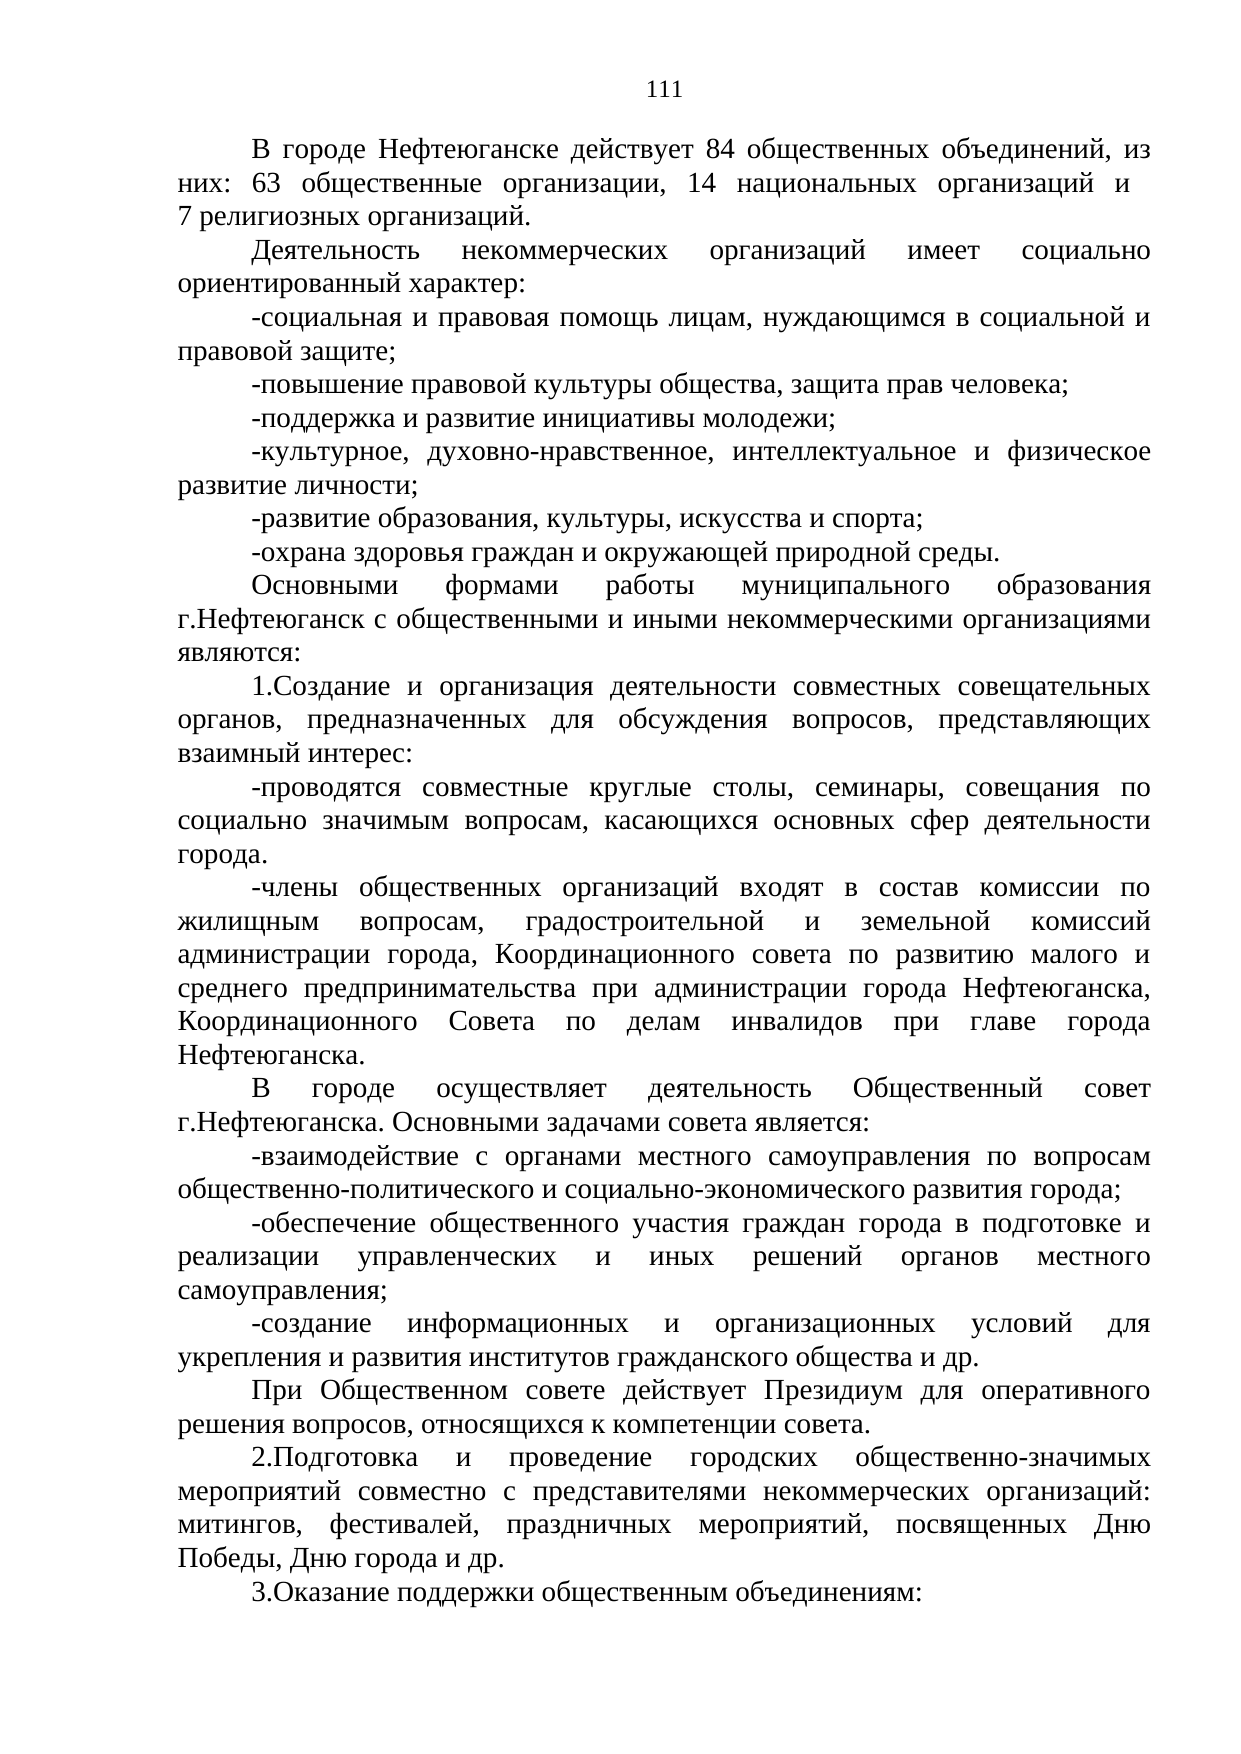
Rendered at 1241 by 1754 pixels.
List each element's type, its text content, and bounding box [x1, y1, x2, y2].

text -обеспечение общественного участия граждан города в подготовке и реализации управленческих и иных решений органов местного самоуправления; [177, 1205, 1152, 1305]
text -охрана здоровья граждан и окружающей природной среды. [177, 534, 1152, 567]
text В городе осуществляет деятельность Общественный совет г.Нефтеюганска. Основными задачами совета является: [177, 1071, 1152, 1138]
text -взаимодействие с органами местного самоуправления по вопросам общественно-политического и социально-экономического развития города; [177, 1138, 1152, 1205]
text -повышение правовой культуры общества, защита прав человека; [177, 366, 1152, 400]
text -члены общественных организаций входят в состав комиссии по жилищным вопросам, градостроительной и земельной комиссий администрации города, Координационного совета по развитию малого и среднего предпринимательства при администрации города Нефтеюганска, Координационного Совета по делам инвалидов при главе города Нефтеюганска. [177, 869, 1152, 1071]
text -культурное, духовно-нравственное, интеллектуальное и физическое развитие личности; [177, 433, 1152, 500]
text 2.Подготовка и проведение городских общественно-значимых мероприятий совместно с представителями некоммерческих организаций: митингов, фестивалей, праздничных мероприятий, посвященных Дню Победы, Дню города и др. [177, 1439, 1152, 1574]
text Основными формами работы муниципального образования г.Нефтеюганск с общественными и иными некоммерческими организациями являются: [177, 567, 1152, 668]
text -создание информационных и организационных условий для укрепления и развития институтов гражданского общества и др. [177, 1305, 1152, 1372]
text -поддержка и развитие инициативы молодежи; [177, 400, 1152, 433]
text -развитие образования, культуры, искусства и спорта; [177, 500, 1152, 534]
text Деятельность некоммерческих организаций имеет социально ориентированный характер: [177, 232, 1152, 299]
text -проводятся совместные круглые столы, семинары, совещания по социально значимым вопросам, касающихся основных сфер деятельности города. [177, 769, 1152, 869]
text При Общественном совете действует Президиум для оперативного решения вопросов, относящихся к компетенции совета. [177, 1372, 1152, 1439]
text 1.Создание и организация деятельности совместных совещательных органов, предназначенных для обсуждения вопросов, представляющих взаимный интерес: [177, 668, 1152, 769]
text -социальная и правовая помощь лицам, нуждающимся в социальной и правовой защите; [177, 299, 1152, 366]
text 3.Оказание поддержки общественным объединениям: [177, 1574, 1152, 1607]
text В городе Нефтеюганске действует 84 общественных объединений, из них: 63 общественные организации, 14 национальных организаций и 7 религиозных организаций. [177, 131, 1152, 232]
